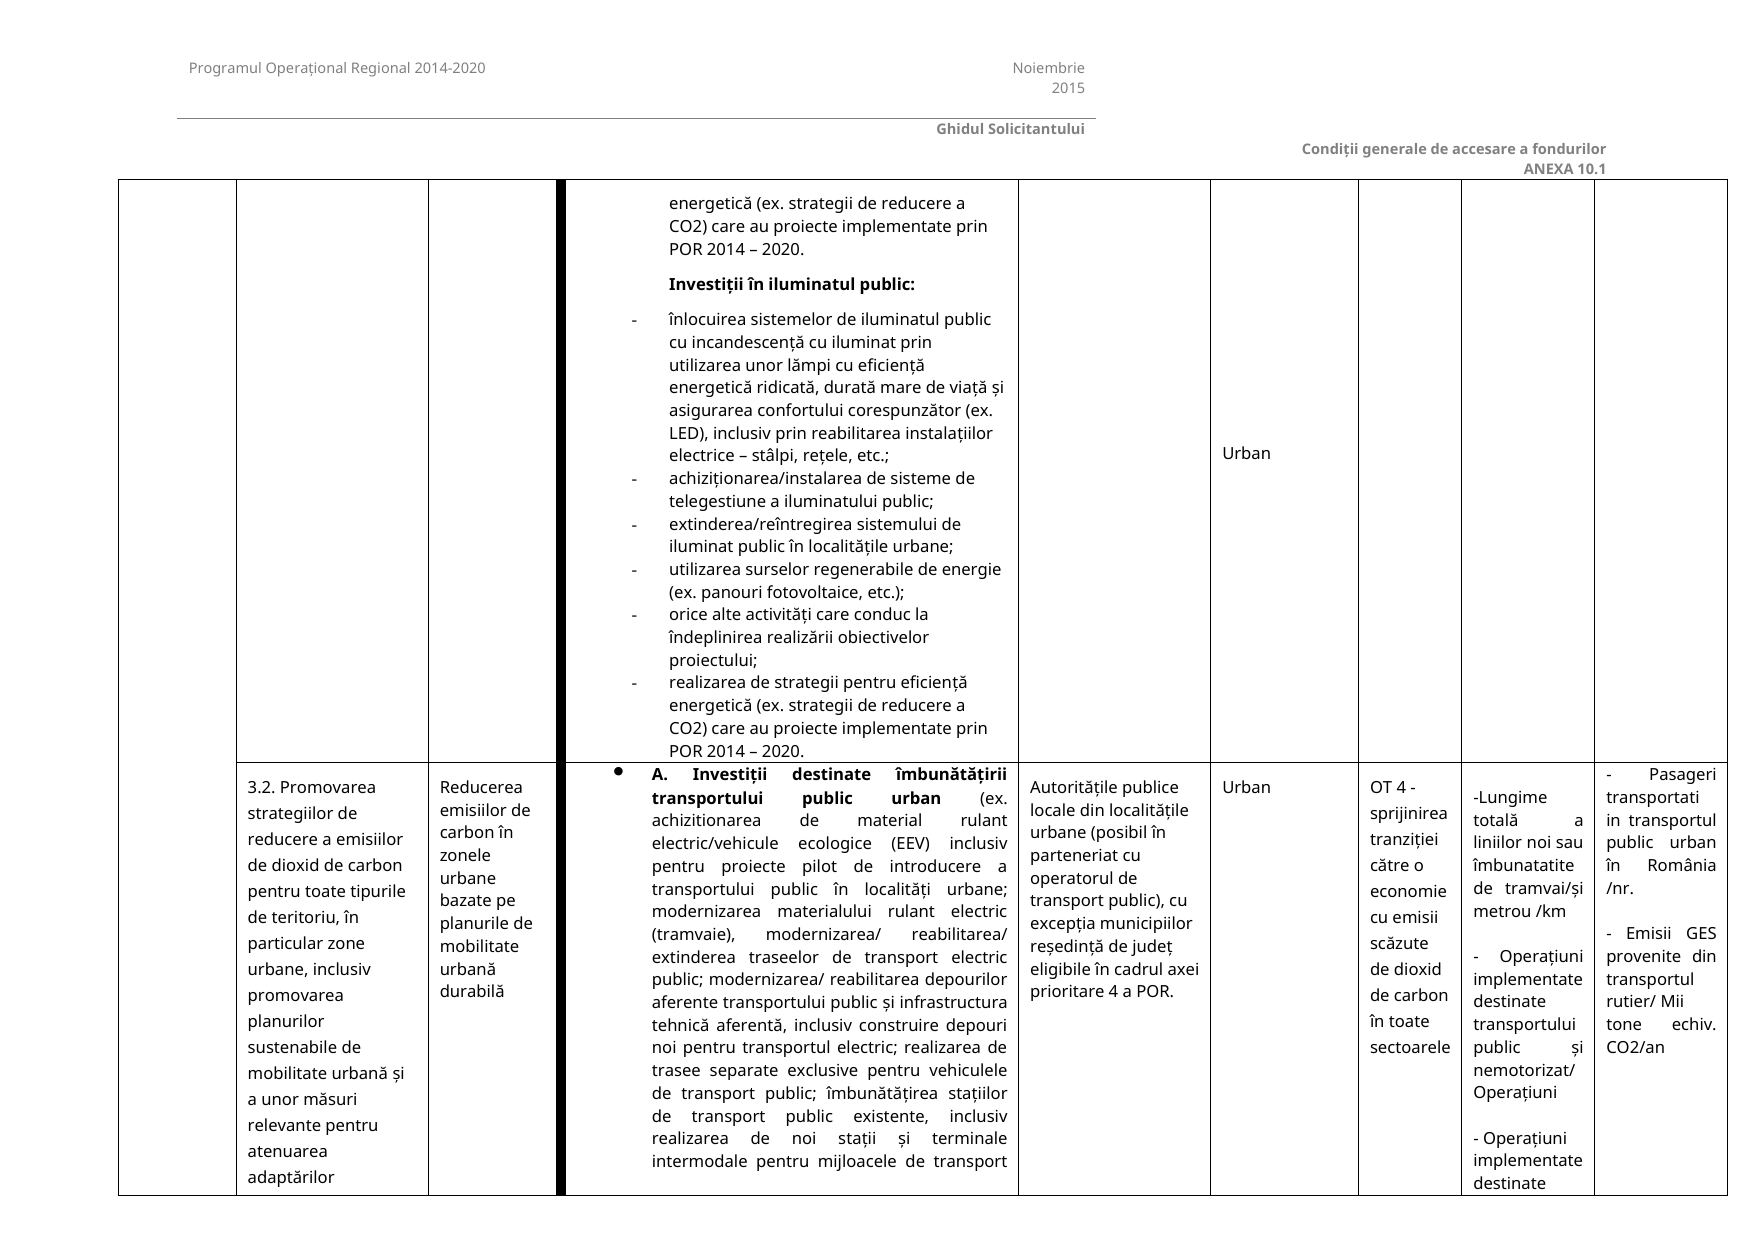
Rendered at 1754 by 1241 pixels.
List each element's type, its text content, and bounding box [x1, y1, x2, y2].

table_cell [1462, 763, 1594, 1194]
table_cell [119, 180, 236, 1194]
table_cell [566, 180, 1018, 762]
table_cell Urban [1211, 763, 1358, 1194]
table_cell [1359, 180, 1461, 762]
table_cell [1211, 180, 1358, 762]
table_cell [1595, 763, 1727, 1194]
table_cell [1019, 180, 1210, 762]
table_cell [237, 180, 428, 762]
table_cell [237, 763, 428, 1194]
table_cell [429, 180, 556, 762]
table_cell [566, 763, 1018, 1194]
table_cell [1019, 763, 1210, 1194]
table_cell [1359, 763, 1461, 1194]
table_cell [1595, 180, 1727, 762]
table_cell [429, 763, 556, 1194]
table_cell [1462, 180, 1594, 762]
